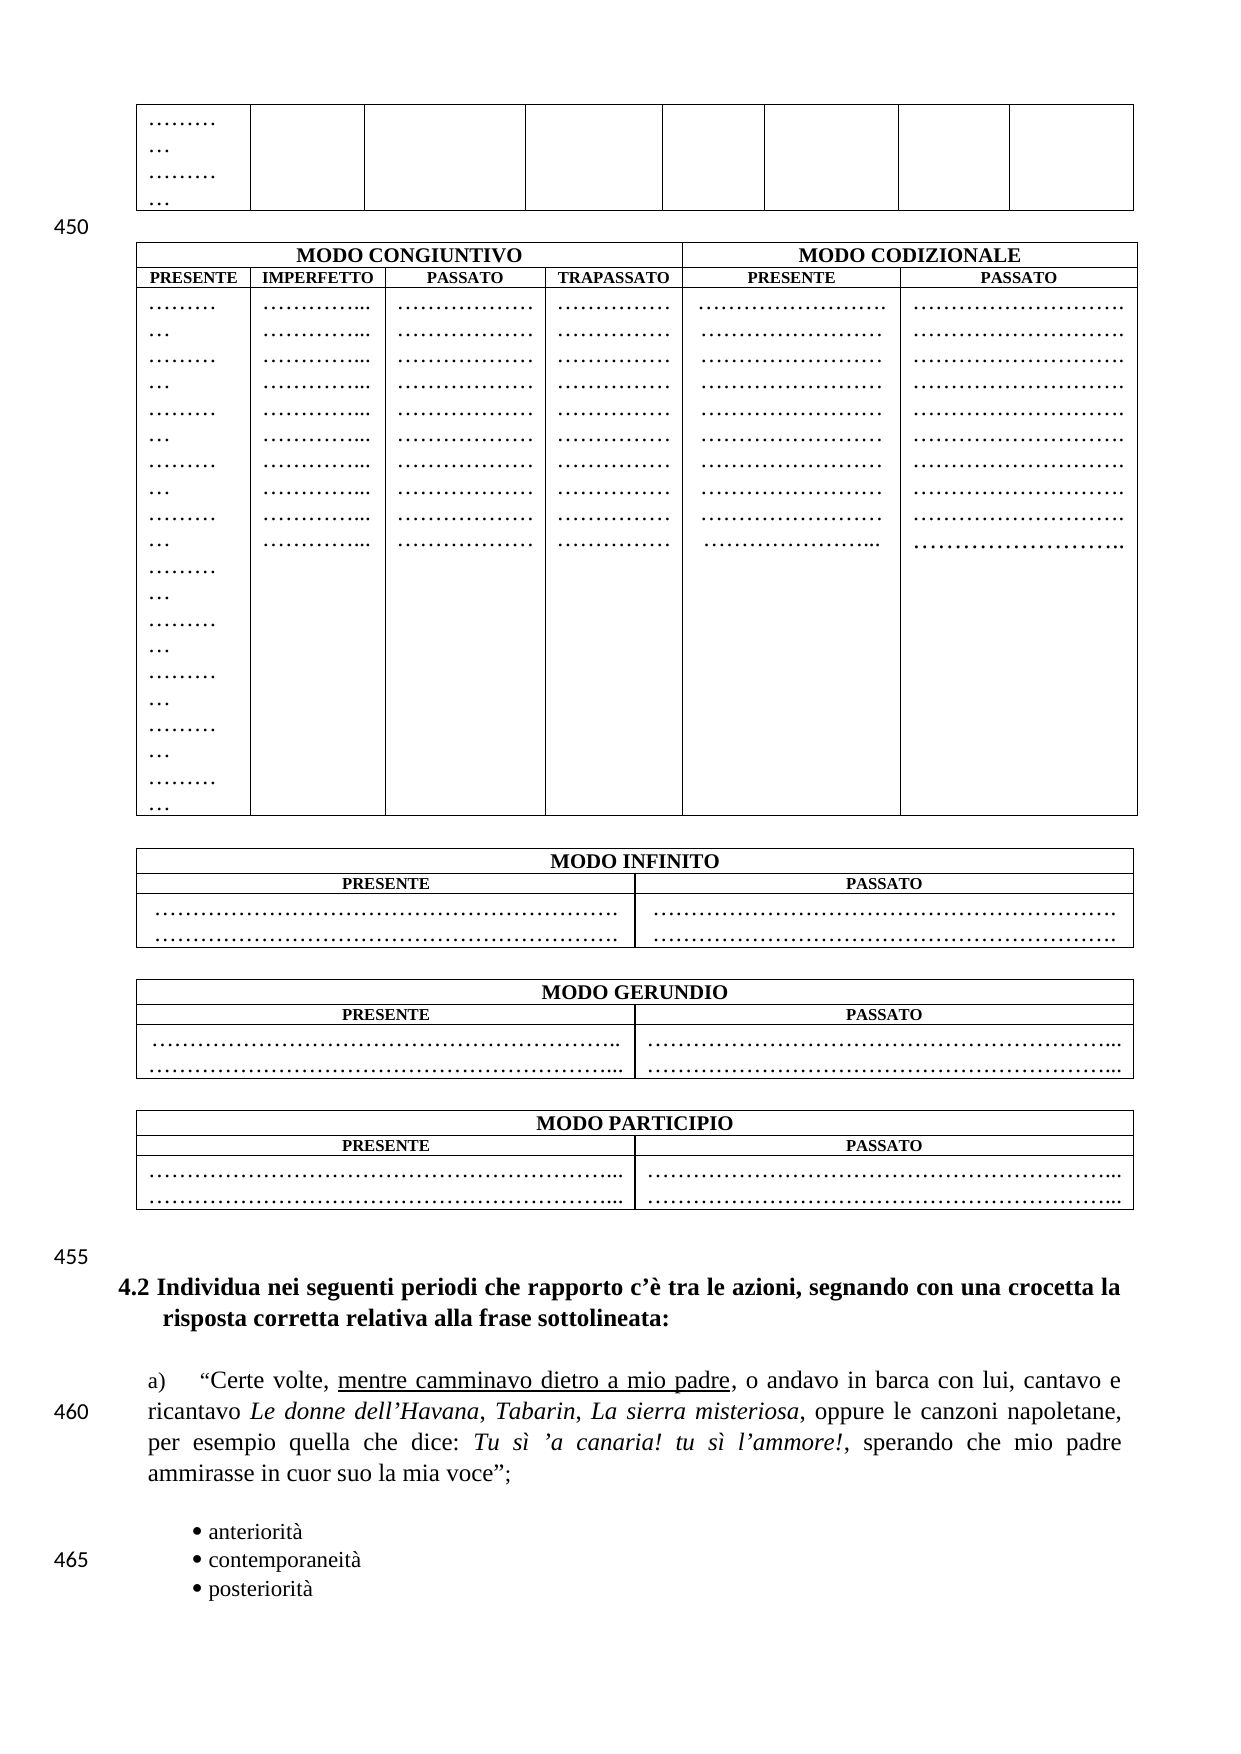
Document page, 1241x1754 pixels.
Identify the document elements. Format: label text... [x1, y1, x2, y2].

table_cell PRESENTE [683, 268, 900, 287]
table_cell ……………… ……………… ……………… ……………… ……………… ……………… ……………… ……………… ……………… ……………… [386, 288, 545, 815]
list “Certe volte, mentre camminavo dietro a mio padre, o andavo in barca con lui, cantavo e ricantavo Le donne dell’Havana, Tabarin, La sierra misteriosa, oppure le canzoni napoletane, per esempio quella che dice: Tu sì ’a canaria! tu sì l’ammore!, sperando che mio padre ammirasse in cuor suo la mia voce”; [148, 1365, 1122, 1487]
table_cell ……………………………………………………... ……………………………………………………... [636, 1156, 1133, 1209]
table_cell …………………………………………………….. ……………………………………………………... [137, 1025, 634, 1078]
table_cell PRESENTE [137, 1005, 634, 1024]
table_header MODO CONGIUNTIVO [137, 243, 682, 267]
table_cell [765, 105, 898, 210]
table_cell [365, 105, 525, 210]
table_cell ……………………………………………………. ……………………………………………………. [137, 894, 634, 947]
table_cell PRESENTE [137, 874, 634, 893]
table_header MODO CODIZIONALE [683, 243, 1137, 267]
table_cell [663, 105, 764, 210]
table_cell ……………………………………………………... ……………………………………………………... [137, 1156, 634, 1209]
text 4.2 Individua nei seguenti periodi che rapporto c’è tra le azioni, segnando con una crocetta la risposta corretta relativa alla frase sottolineata: [118, 1272, 1122, 1332]
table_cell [137, 105, 250, 210]
table_cell …………… …………… …………… …………… …………… …………… …………… …………… …………… …………… [546, 288, 682, 815]
table_cell IMPERFETTO [251, 268, 385, 287]
list posteriorità [193, 1574, 1122, 1601]
table_header MODO INFINITO [137, 849, 1133, 873]
table_cell ……………………………………………………. ……………………………………………………. [636, 894, 1133, 947]
table_cell PASSATO [636, 1005, 1133, 1024]
table_cell PRESENTE [137, 1136, 634, 1155]
table_cell TRAPASSATO [546, 268, 682, 287]
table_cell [526, 105, 662, 210]
table_cell ………………………. ………………………. ………………………. ………………………. ………………………. ………………………. ………………………. ………………………. ………………………. …………………….. [901, 288, 1137, 815]
list contemporaneità [193, 1546, 1122, 1572]
table_cell PRESENTE [137, 268, 250, 287]
table_cell …………... …………... …………... …………... …………... …………... …………... …………... …………... …………... [251, 288, 385, 815]
table_cell PASSATO [901, 268, 1137, 287]
table_cell PASSATO [636, 1136, 1133, 1155]
table_header MODO PARTICIPIO [137, 1111, 1133, 1135]
table_cell ……………………. …………………… …………………… …………………… …………………… …………………… …………………… …………………… …………………… …………………... [683, 288, 900, 815]
table_cell PASSATO [636, 874, 1133, 893]
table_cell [899, 105, 1009, 210]
table_header MODO GERUNDIO [137, 980, 1133, 1004]
table_cell ………… ………… ………… ………… ………… ………… ………… ………… ………… ………… [137, 288, 250, 815]
table_cell ……………………………………………………... ……………………………………………………... [636, 1025, 1133, 1078]
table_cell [251, 105, 364, 210]
list anteriorità [193, 1518, 1122, 1544]
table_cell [1010, 105, 1133, 210]
table_cell PASSATO [386, 268, 545, 287]
